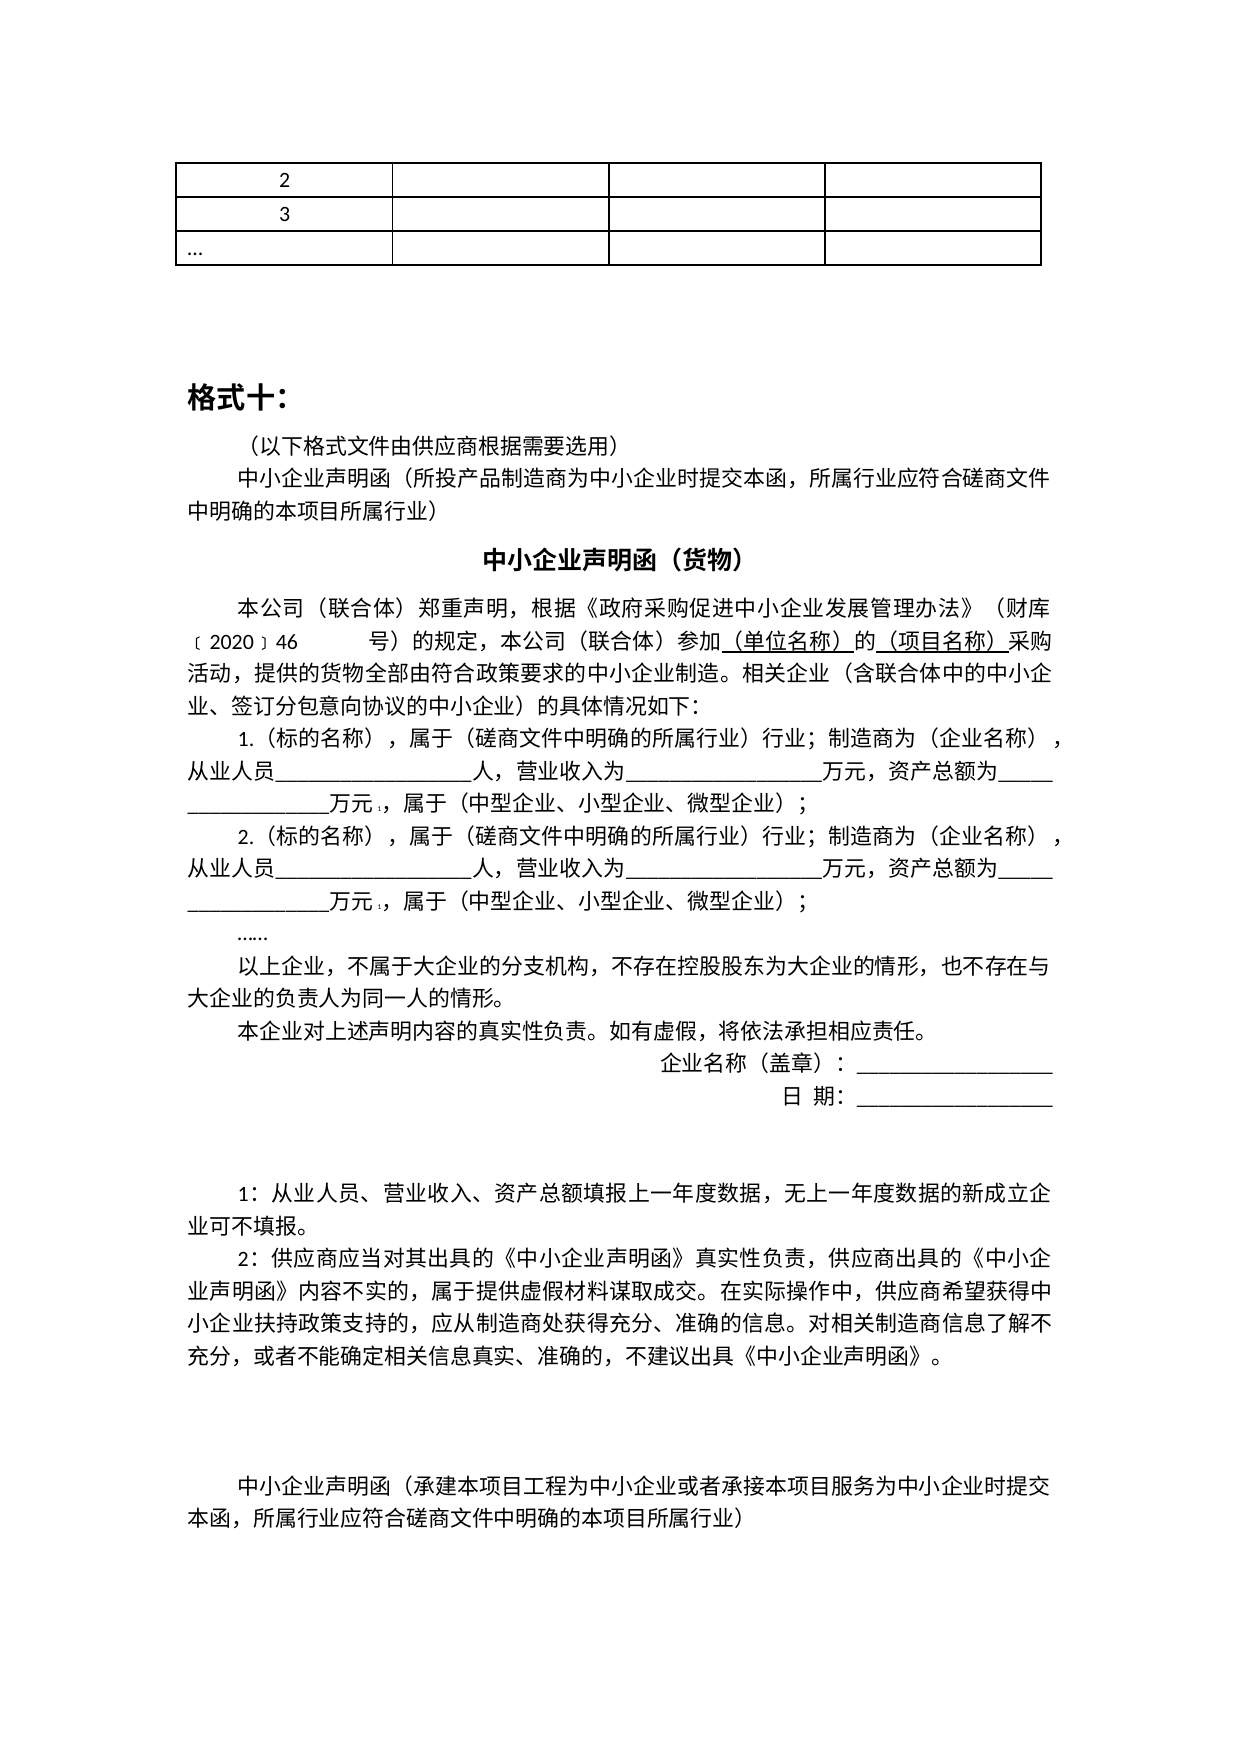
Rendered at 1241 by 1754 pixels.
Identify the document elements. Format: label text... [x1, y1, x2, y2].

table_cell [393, 164, 608, 196]
text 2.（标的名称），属于（磋商文件中明确的所属行业）行业；制造商为（企业名称），从业人员__________________人，营业收入为__________________万元，资产总额为__________________万元1，属于（中型企业、小型企业、微型企业）； [187, 818, 1053, 916]
table_cell [393, 198, 608, 230]
table_cell 2 [177, 164, 392, 196]
table_cell 3 [177, 198, 392, 230]
text 本企业对上述声明内容的真实性负责。如有虚假，将依法承担相应责任。 [187, 1013, 1053, 1046]
text 日 期：__________________ [187, 1078, 1053, 1111]
text （以下格式文件由供应商根据需要选用） [187, 428, 1053, 461]
text 中小企业声明函（所投产品制造商为中小企业时提交本函，所属行业应符合磋商文件中明确的本项目所属行业） [187, 461, 1053, 526]
text 1：从业人员、营业收入、资产总额填报上一年度数据，无上一年度数据的新成立企业可不填报。 [187, 1176, 1053, 1241]
table_cell [826, 232, 1040, 264]
table_cell [610, 198, 824, 230]
table_cell … [177, 232, 392, 264]
text 以上企业，不属于大企业的分支机构，不存在控股股东为大企业的情形，也不存在与大企业的负责人为同一人的情形。 [187, 948, 1053, 1013]
text …… [187, 916, 1053, 948]
text 中小企业声明函（承建本项目工程为中小企业或者承接本项目服务为中小企业时提交本函，所属行业应符合磋商文件中明确的本项目所属行业） [187, 1468, 1053, 1533]
text 企业名称（盖章）：__________________ [187, 1046, 1053, 1078]
text 本公司（联合体）郑重声明，根据《政府采购促进中小企业发展管理办法》（财库﹝2020﹞46 号）的规定，本公司（联合体）参加（单位名称）的（项目名称）采购活动，提供的货物全部由符合政策要求的中小企业制造。相关企业（含联合体中的中小企业、签订分包意向协议的中小企业）的具体情况如下： [187, 591, 1053, 721]
text 格式十： [187, 363, 1053, 428]
table_cell [826, 164, 1040, 196]
table_cell [826, 198, 1040, 230]
text 2：供应商应当对其出具的《中小企业声明函》真实性负责，供应商出具的《中小企业声明函》内容不实的，属于提供虚假材料谋取成交。在实际操作中，供应商希望获得中小企业扶持政策支持的，应从制造商处获得充分、准确的信息。对相关制造商信息了解不充分，或者不能确定相关信息真实、准确的，不建议出具《中小企业声明函》。 [187, 1241, 1053, 1371]
text 1.（标的名称），属于（磋商文件中明确的所属行业）行业；制造商为（企业名称），从业人员__________________人，营业收入为__________________万元，资产总额为__________________万元1，属于（中型企业、小型企业、微型企业）； [187, 721, 1053, 818]
table_cell [393, 232, 608, 264]
text 中小企业声明函（货物） [187, 526, 1053, 591]
table_cell [610, 164, 824, 196]
table_cell [610, 232, 824, 264]
